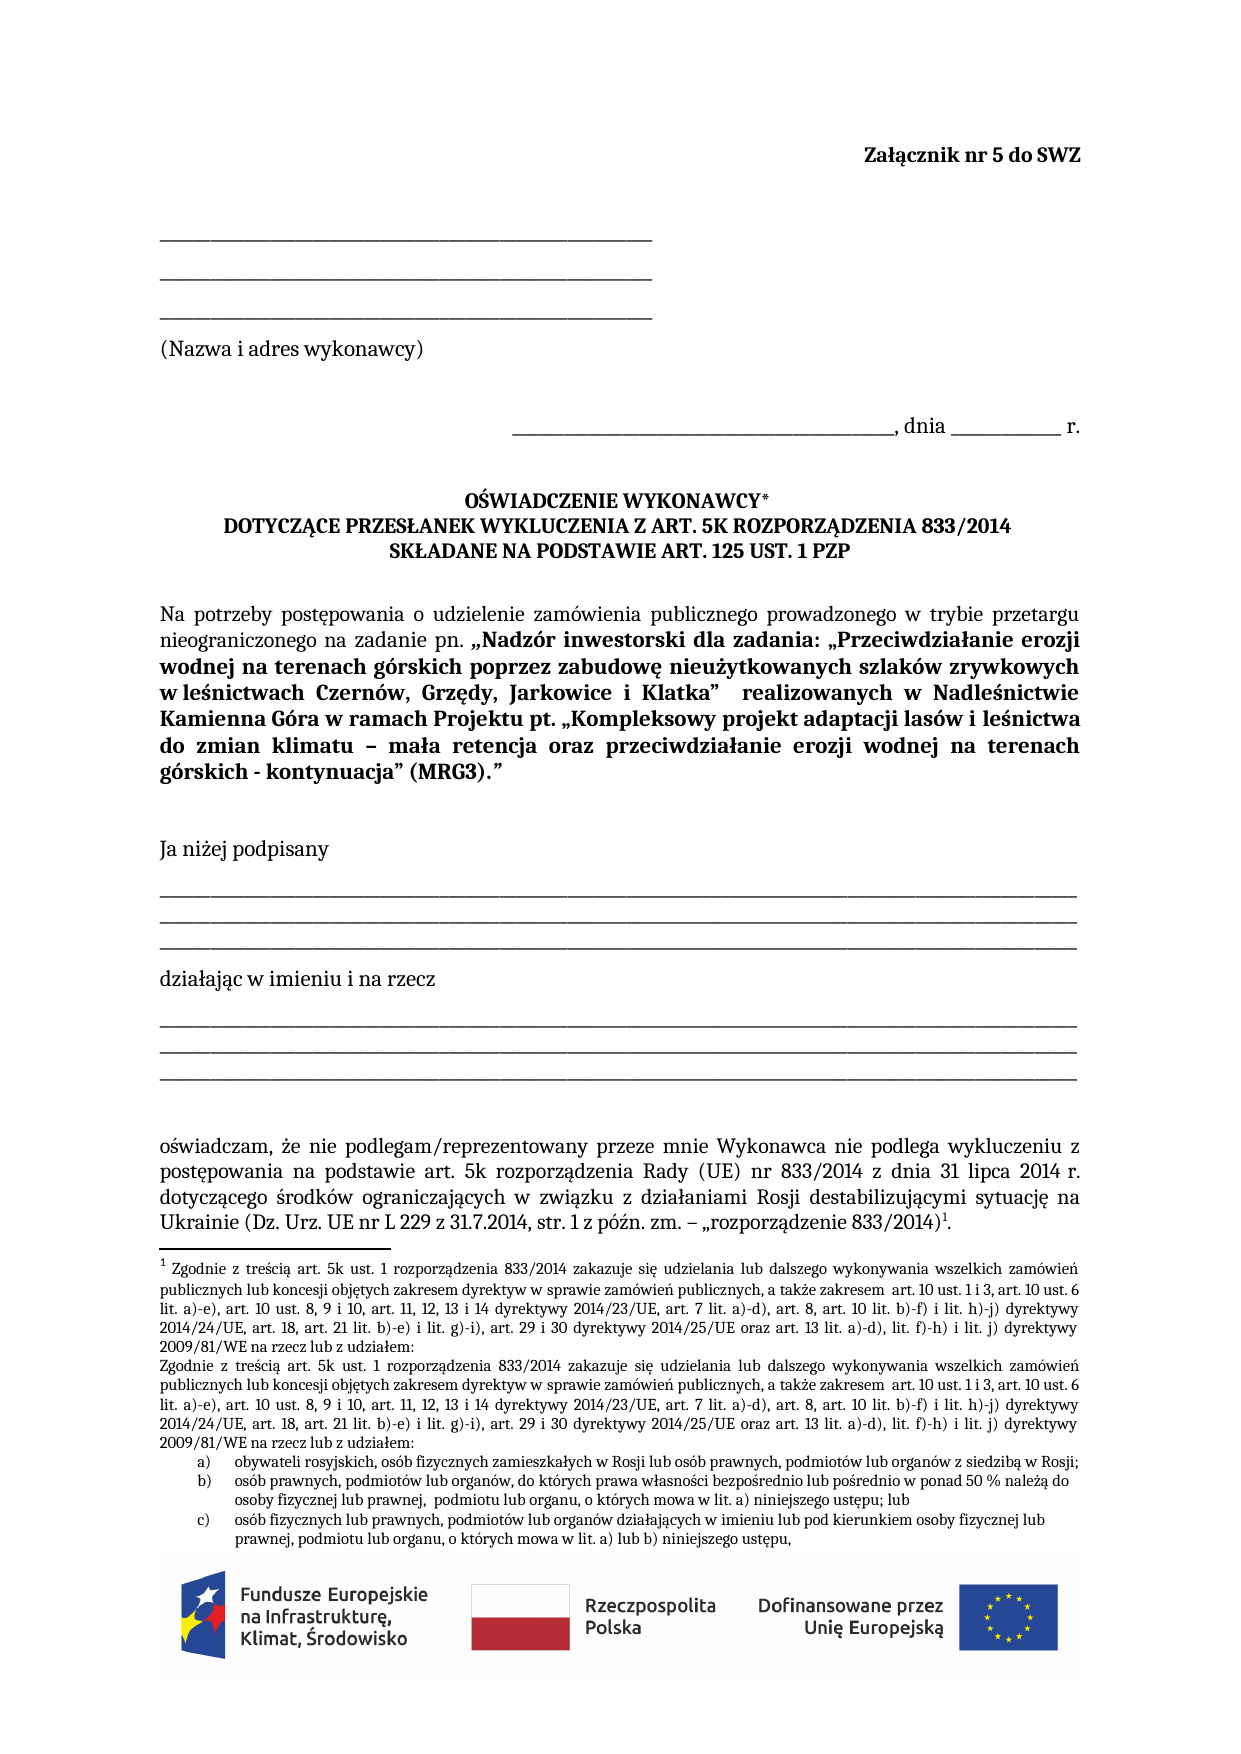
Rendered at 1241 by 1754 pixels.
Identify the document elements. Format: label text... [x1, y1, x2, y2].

text __________________________________________________________ [159, 297, 1081, 323]
text Ja niżej podpisany [159, 835, 1081, 862]
text ____________________________________________________________________________________________________________________________________________________________________________________________________________________________________________________________________________________________________________________________________ [159, 1005, 1081, 1084]
text Załącznik nr 5 do SWZ [159, 142, 1081, 168]
text oświadczam, że nie podlegam/reprezentowany przeze mnie Wykonawca nie podlega wykluczeniu z postępowania na podstawie art. 5k rozporządzenia Rady (UE) nr 833/2014 z dnia 31 lipca 2014 r. dotyczącego środków ograniczających w związku z działaniami Rosji destabilizującymi sytuację na Ukrainie (Dz. Urz. UE nr L 229 z 31.7.2014, str. 1 z późn. zm. – „rozporządzenie 833/2014). [159, 1134, 1081, 1235]
text (Nazwa i adres wykonawcy) [159, 336, 1081, 362]
text __________________________________________________________ [159, 219, 1081, 245]
text _____________________________________________, dnia _____________ r. [159, 413, 1081, 439]
text __________________________________________________________ [159, 258, 1081, 284]
text OŚWIADCZENIE WYKONAWCY* DOTYCZĄCE PRZESŁANEK WYKLUCZENIA Z ART. 5K ROZPORZĄDZENIA 833/2014 SKŁADANE NA PODSTAWIE ART. 125 UST. 1 PZP [159, 488, 1081, 564]
text Na potrzeby postępowania o udzielenie zamówienia publicznego prowadzonego w trybie przetargu nieograniczonego na zadanie pn. ,,Nadzór inwestorski dla zadania: „Przeciwdziałanie erozji wodnej na terenach górskich poprzez zabudowę nieużytkowanych szlaków zrywkowych w leśnictwach Czernów, Grzędy, Jarkowice i Klatka” realizowanych w Nadleśnictwie Kamienna Góra w ramach Projektu pt. „Kompleksowy projekt adaptacji lasów i leśnictwa do zmian klimatu – mała retencja oraz przeciwdziałanie erozji wodnej na terenach górskich - kontynuacja” (MRG3).” [159, 602, 1081, 785]
picture [159, 1548, 1081, 1681]
text działając w imieniu i na rzecz [159, 966, 1081, 992]
text ____________________________________________________________________________________________________________________________________________________________________________________________________________________________________________________________________________________________________________________________________ [159, 874, 1081, 953]
